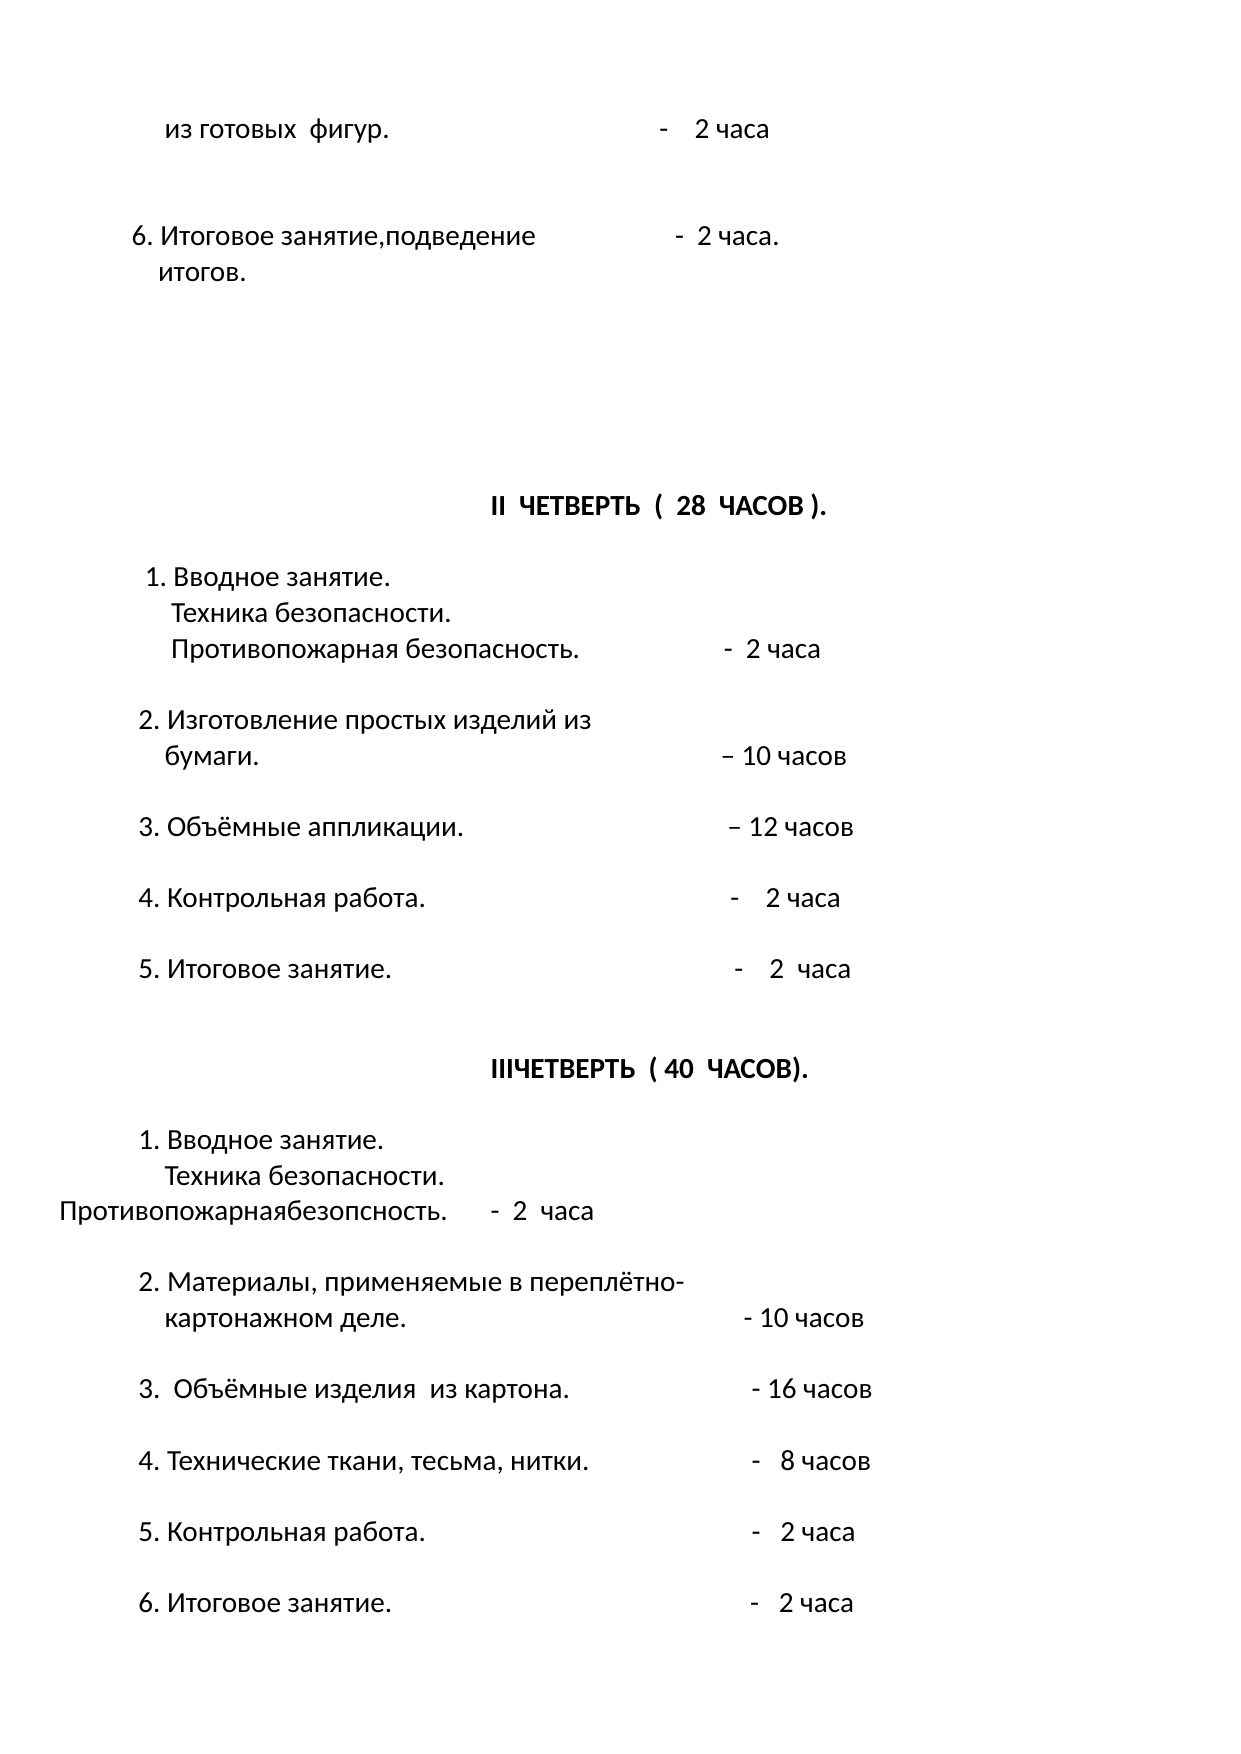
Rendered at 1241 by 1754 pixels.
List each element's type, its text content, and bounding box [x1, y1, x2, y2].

text Противопожарнаябезопсность. - 2 часа [59, 1192, 1181, 1228]
text картонажном деле. - 10 часов [59, 1299, 1181, 1335]
text 6. Итоговое занятие,подведение - 2 часа. [59, 217, 1181, 253]
text 3. Объёмные аппликации. – 12 часов [59, 808, 1181, 843]
text II ЧЕТВЕРТЬ ( 28 ЧАСОВ ). [59, 487, 1181, 523]
text 1. Вводное занятие. [59, 558, 1181, 594]
text Техника безопасности. [59, 1157, 1181, 1192]
text 4. Технические ткани, тесьма, нитки. - 8 часов [59, 1442, 1181, 1477]
text бумаги. – 10 часов [59, 737, 1181, 772]
text из готовых фигур. - 2 часа [59, 111, 1181, 146]
text 2. Изготовление простых изделий из [59, 701, 1181, 737]
text 6. Итоговое занятие. - 2 часа [59, 1584, 1181, 1620]
text Противопожарная безопасность. - 2 часа [59, 630, 1181, 665]
text 4. Контрольная работа. - 2 часа [59, 879, 1181, 915]
text IIIЧЕТВЕРТЬ ( 40 ЧАСОВ). [59, 1050, 1181, 1085]
text итогов. [59, 253, 1181, 289]
text 3. Объёмные изделия из картона. - 16 часов [59, 1370, 1181, 1406]
text 5. Контрольная работа. - 2 часа [59, 1513, 1181, 1548]
text 1. Вводное занятие. [59, 1121, 1181, 1157]
text 5. Итоговое занятие. - 2 часа [59, 950, 1181, 986]
text Техника безопасности. [59, 594, 1181, 630]
text 2. Материалы, применяемые в переплётно- [59, 1263, 1181, 1299]
